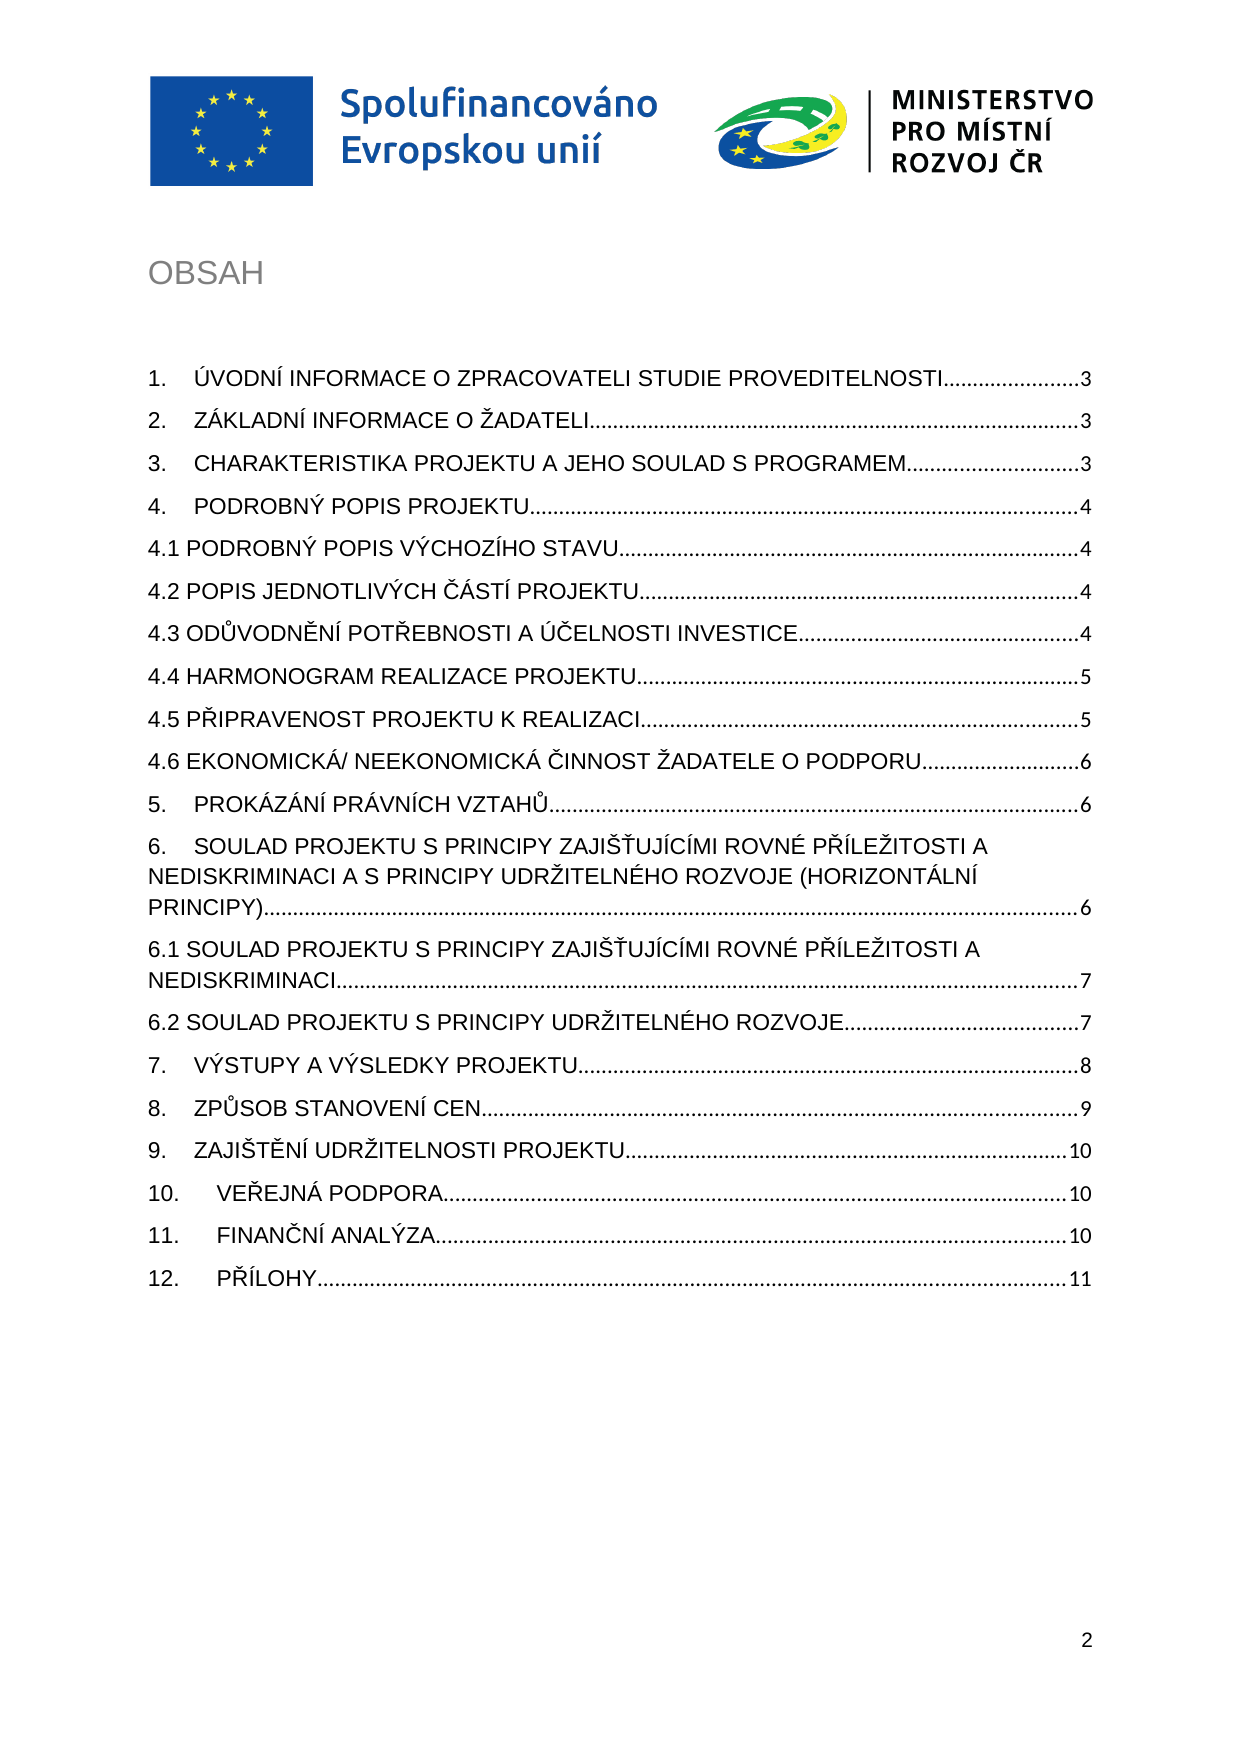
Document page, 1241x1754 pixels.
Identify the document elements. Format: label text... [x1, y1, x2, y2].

text Obsah [148, 253, 1093, 292]
picture [147, 73, 1093, 189]
